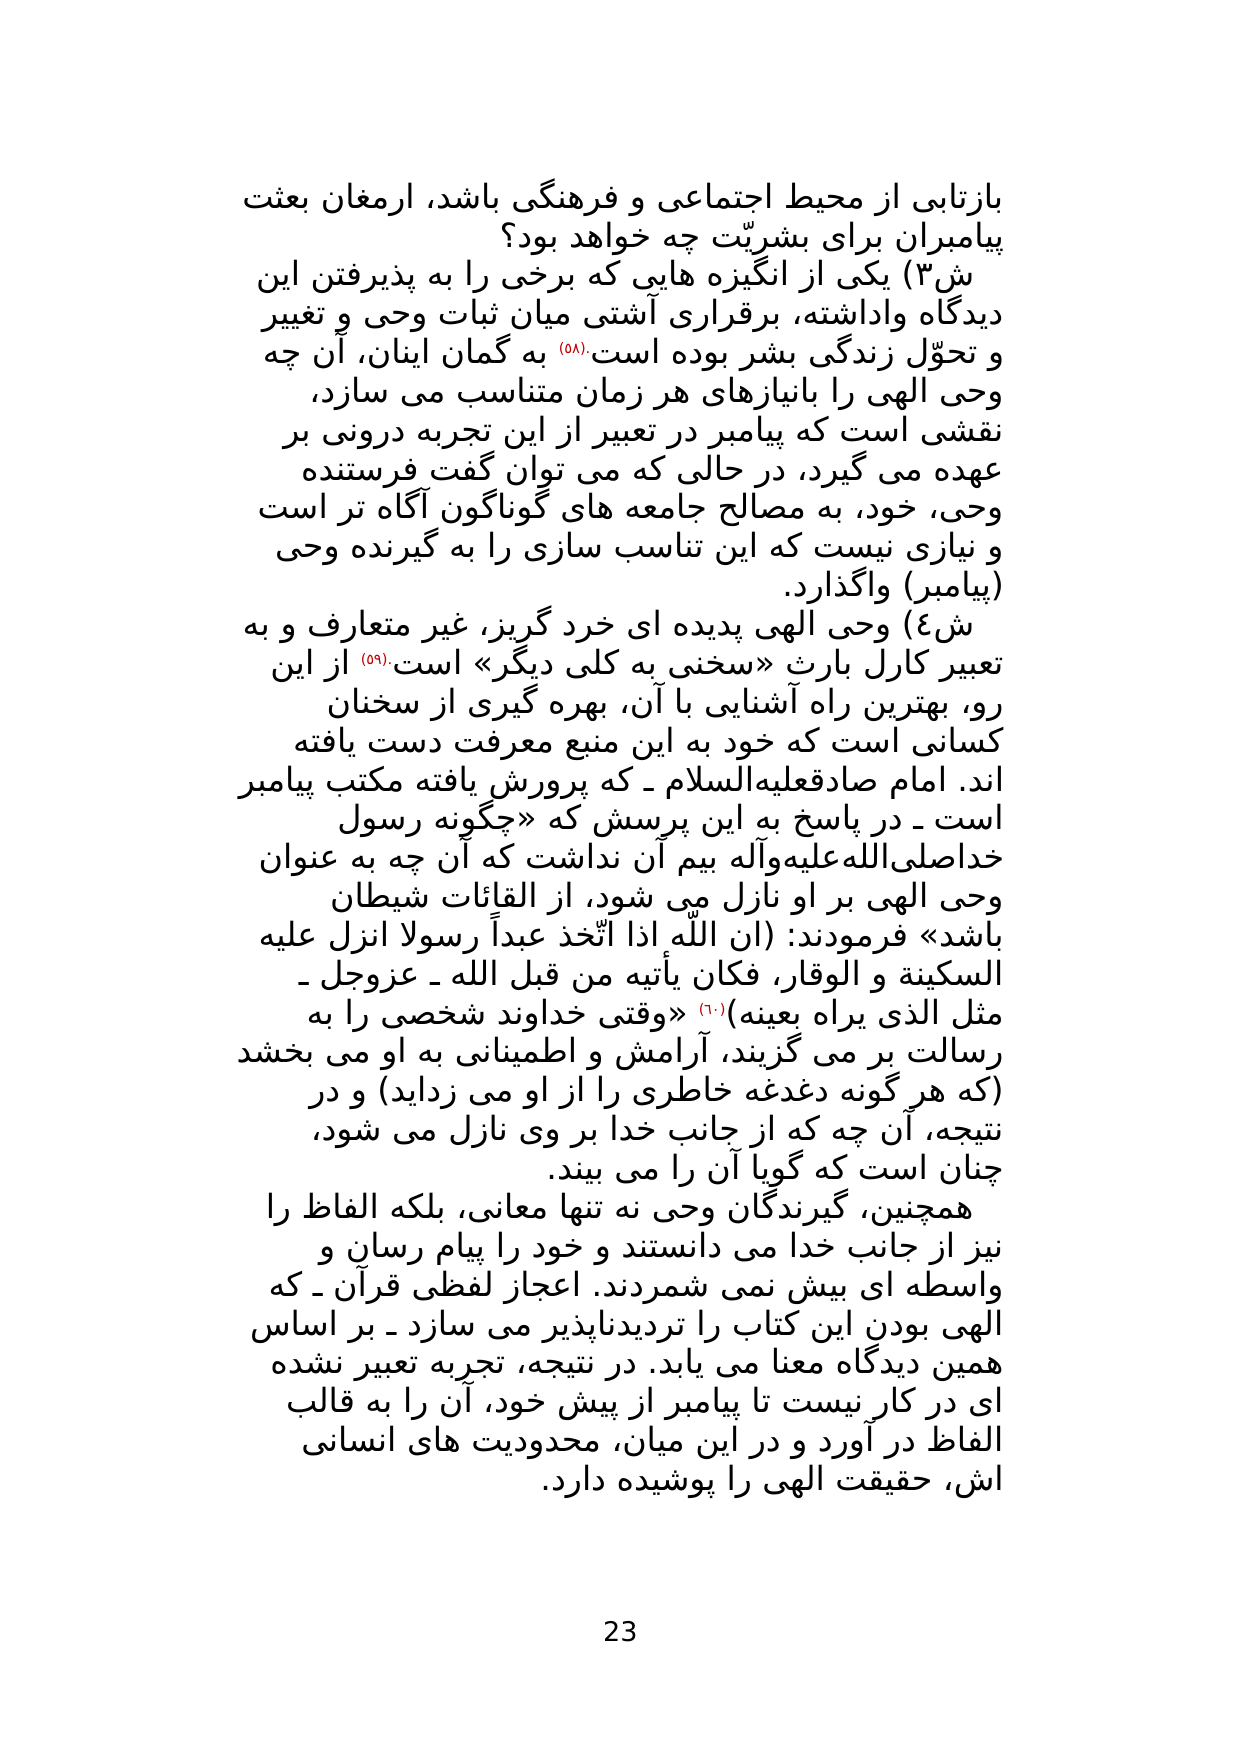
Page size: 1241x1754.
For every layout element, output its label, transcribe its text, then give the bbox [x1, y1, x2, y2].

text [236, 177, 1004, 255]
text ش٣) يكى از انگيزه هايى كه برخى را به پذيرفتن اين ديدگاه واداشته، برقرارى آشتى ميان ثبات وحى و تغيير و تحوّل زندگى بشر بوده است.(٥٨) به گمان اينان، آن چه وحى الهى را بانيازهاى هر زمان متناسب مى سازد، نقشى است كه پيامبر در تعبير از اين تجربه درونى بر عهده مى گيرد، در حالى كه مى توان گفت فرستنده وحى، خود، به مصالح جامعه هاى گوناگون آگاه تر است و نيازى نيست كه اين تناسب سازى را به گيرنده وحى (پيامبر) واگذارد. [236, 255, 1004, 604]
text همچنين، گيرندگان وحى نه تنها معانى، بلكه الفاظ را نيز از جانب خدا مى دانستند و خود را پيام رسان و واسطه اى بيش نمى شمردند. اعجاز لفظى قرآن ـ كه الهى بودن اين كتاب را ترديدناپذير مى سازد ـ بر اساس همين ديدگاه معنا مى يابد. در نتيجه، تجربه تعبير نشده اى در كار نيست تا پيامبر از پيش خود، آن را به قالب الفاظ در آورد و در اين ميان، محدوديت هاى انسانى اش، حقيقت الهى را پوشيده دارد. [236, 1187, 1004, 1498]
text ش٤) وحى الهى پديده اى خرد گريز، غير متعارف و به تعبير كارل بارث «سخنى به كلى ديگر» است.(٥٩) از اين رو، بهترين راه آشنايى با آن، بهره گيرى از سخنان كسانى است كه خود به اين منبع معرفت دست يافته اند. امام صادقعليه‌السلام ـ كه پرورش يافته مكتب پيامبر است ـ در پاسخ به اين پرسش كه «چگونه رسول خداصلى‌الله‌عليه‌وآله بيم آن نداشت كه آن چه به عنوان وحى الهى بر او نازل مى شود، از القائات شيطان باشد» فرمودند: (ان اللّه اذا اتّخذ عبداً رسولا انزل عليه السكينة و الوقار، فكان يأتيه من قبل الله ـ عزوجل ـ مثل الذى يراه بعينه)(٦٠) «وقتى خداوند شخصى را به رسالت بر مى گزيند، آرامش و اطمينانى به او مى بخشد (كه هر گونه دغدغه خاطرى را از او مى زدايد) و در نتيجه، آن چه كه از جانب خدا بر وى نازل مى شود، چنان است كه گويا آن را مى بيند. [236, 604, 1004, 1187]
